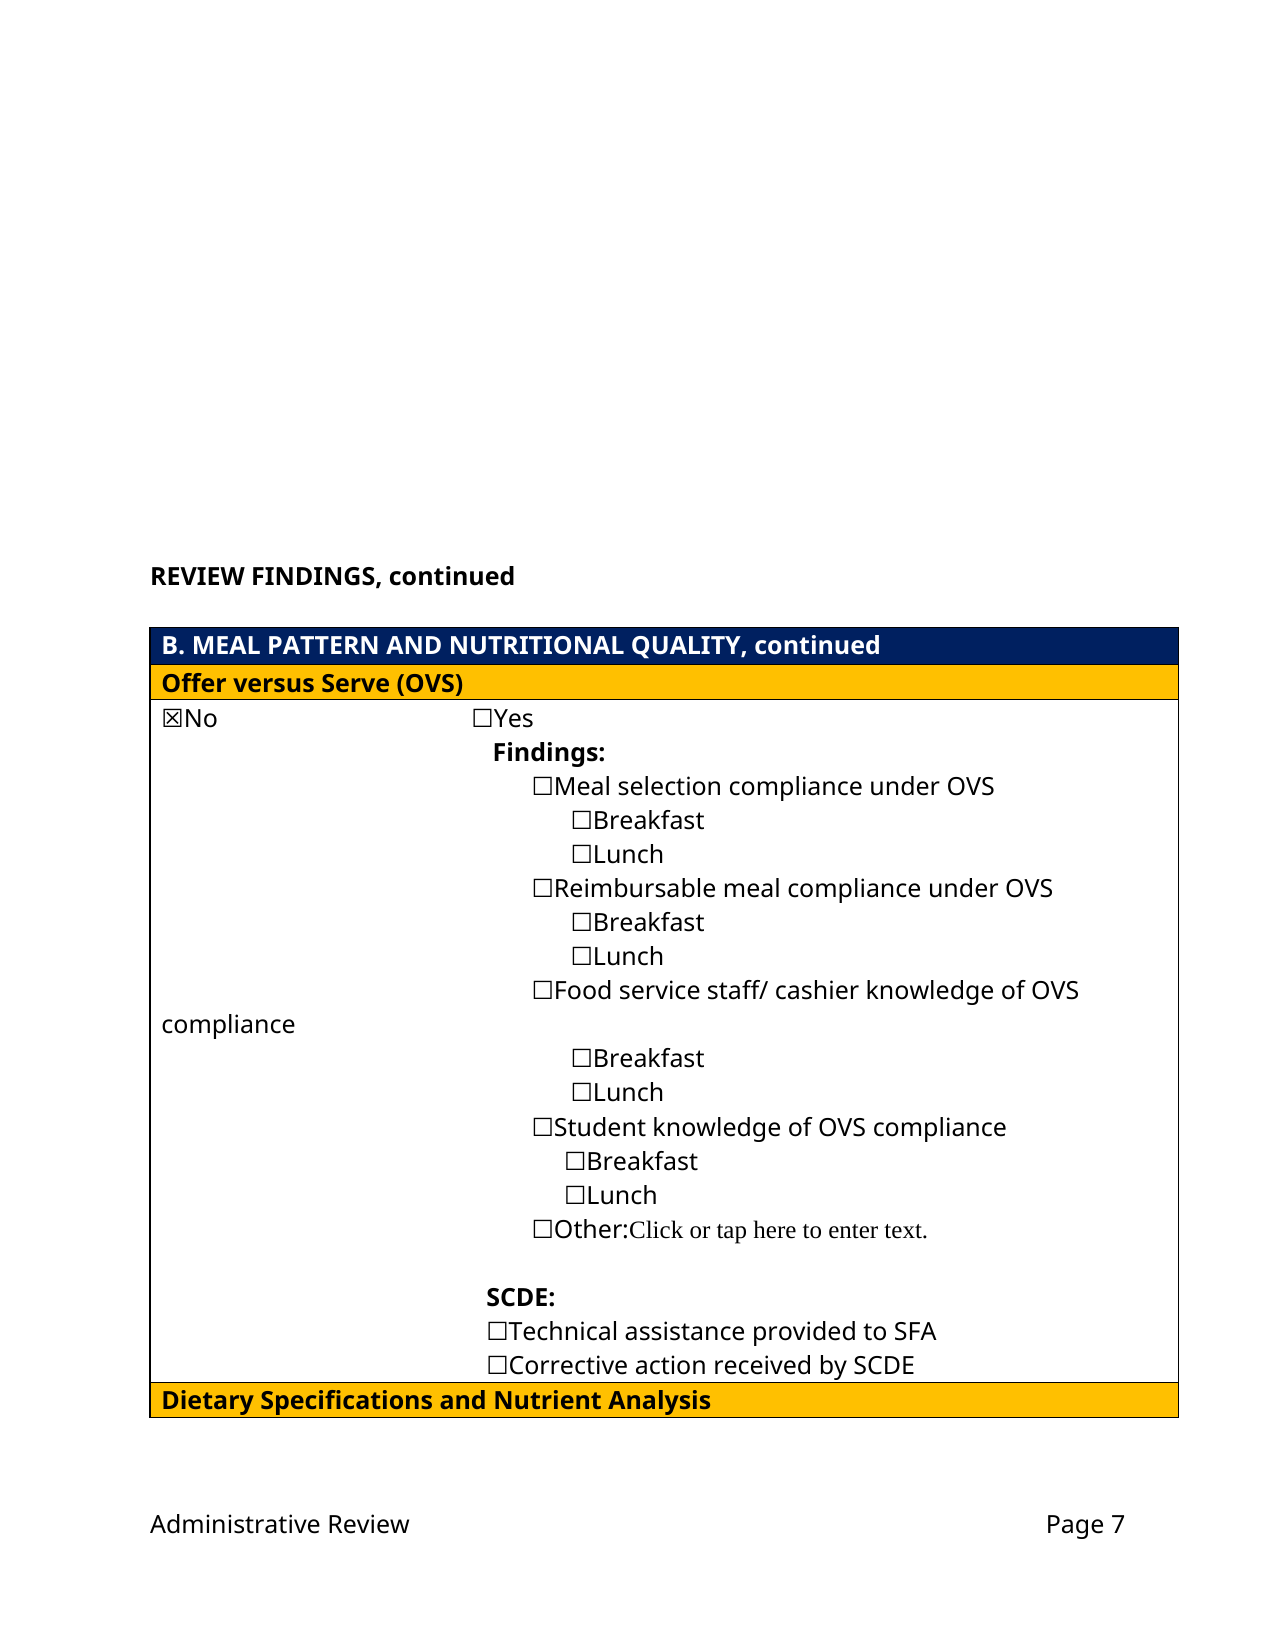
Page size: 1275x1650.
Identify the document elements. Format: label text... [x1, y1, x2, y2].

table_cell Dietary Specifications and Nutrient Analysis [151, 1383, 1178, 1417]
text REVIEW FINDINGS, continued [150, 559, 1125, 593]
table_cell No Yes Findings: Meal selection compliance under OVS Breakfast Lunch Reimbursable meal compliance under OVS Breakfast Lunch Food service staff/ cashier knowledge of OVS compliance Breakfast Lunch Student knowledge of OVS compliance Breakfast Lunch Other: SCDE: Technical assistance provided to SFA Corrective action received by SCDE [151, 700, 1178, 1382]
table_header B. MEAL PATTERN AND NUTRITIONAL QUALITY, continued [151, 628, 1178, 664]
table_cell Offer versus Serve (OVS) [151, 665, 1178, 699]
